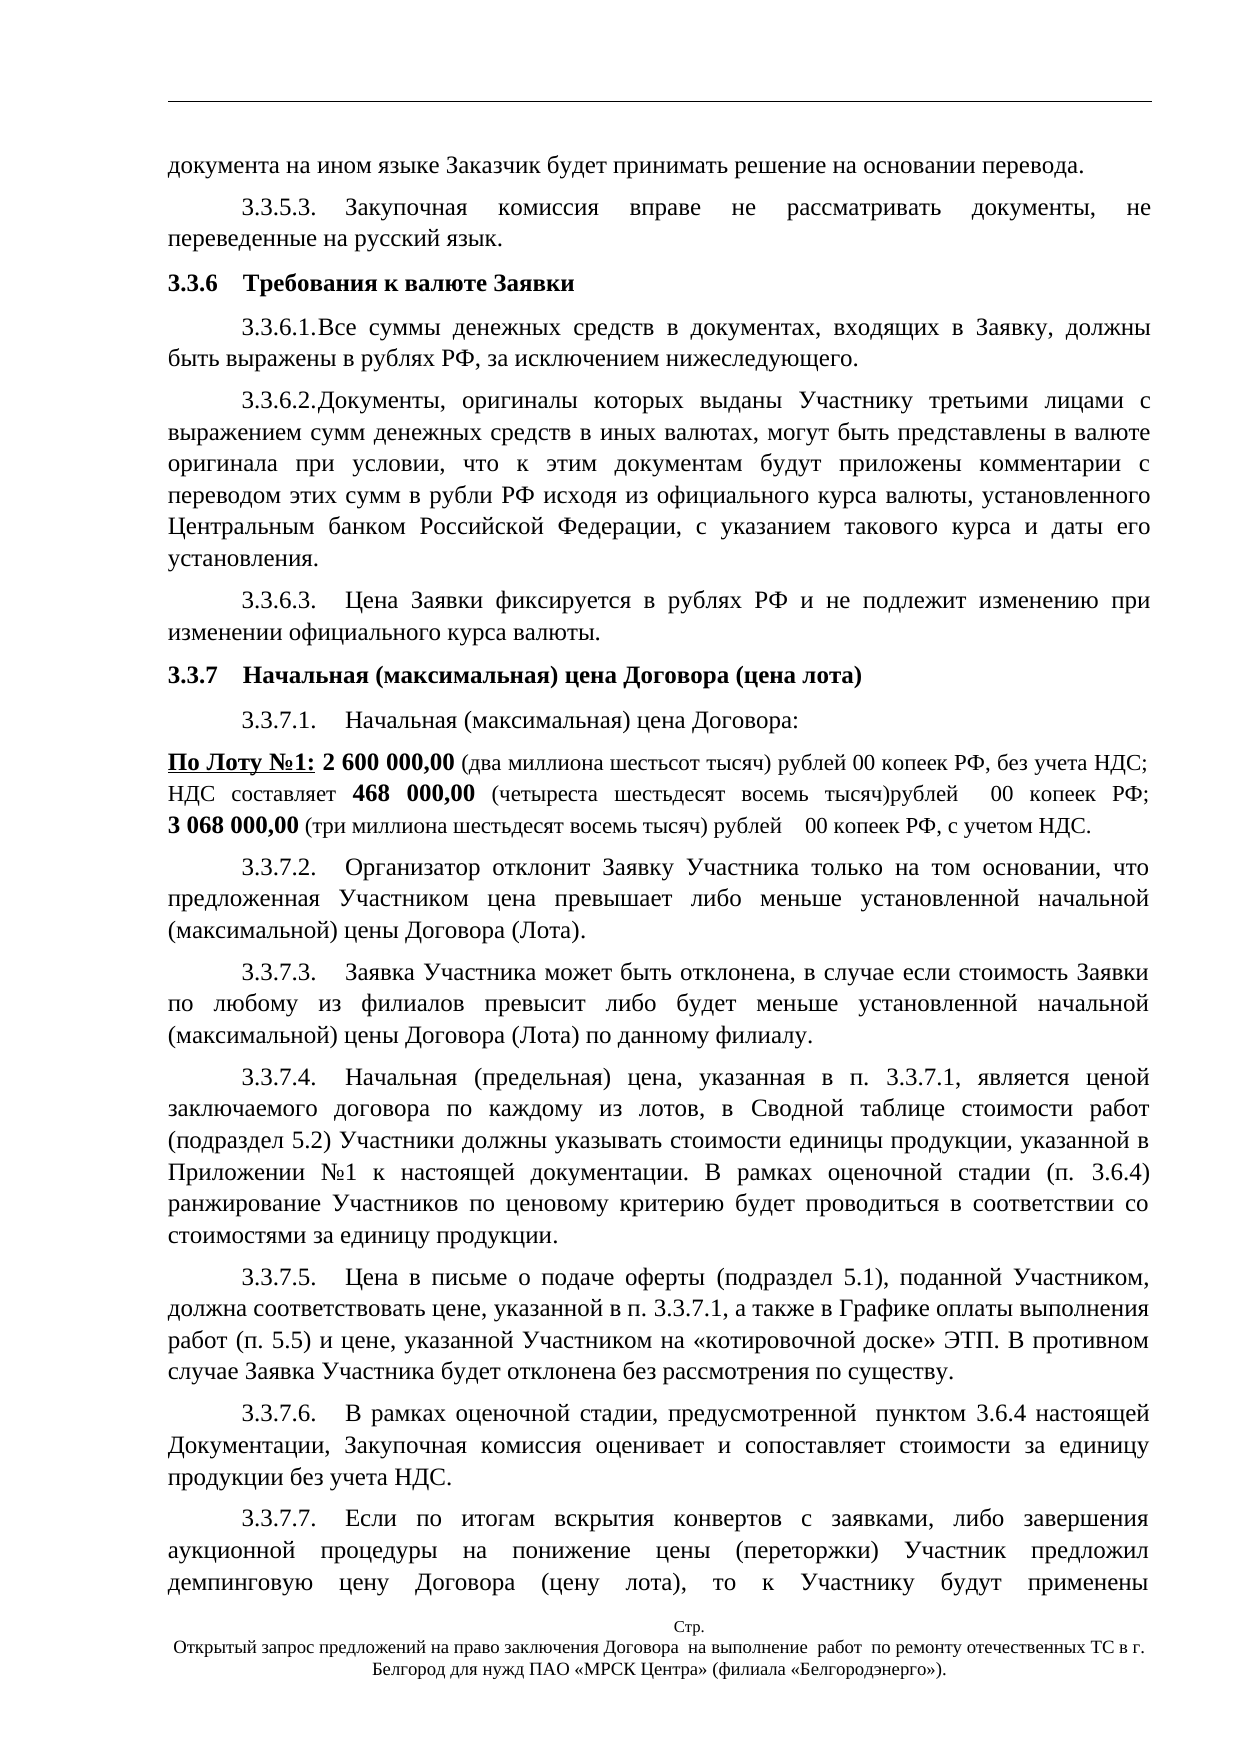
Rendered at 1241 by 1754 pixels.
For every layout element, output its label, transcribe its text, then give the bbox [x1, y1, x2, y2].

list Цена в письме о подаче оферты (подраздел 5.1), поданной Участником, должна соответствовать цене, указанной в п. 3.3.7.1, а также в Графике оплаты выполнения работ (п. 5.5) и цене, указанной Участником на «котировочной доске» ЭТП. В противном случае Заявка Участника будет отклонена без рассмотрения по существу. [168, 1262, 1150, 1385]
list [168, 1503, 1150, 1595]
list Все суммы денежных средств в документах, входящих в Заявку, должны быть выражены в рублях РФ, за исключением нижеследующего. [168, 312, 1152, 372]
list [168, 150, 1152, 179]
list Начальная (максимальная) цена Договора: [168, 705, 1150, 733]
text По Лоту №1: 2 600 000,00 (два миллиона шестьсот тысяч) рублей 00 копеек РФ, без учета НДС; НДС составляет 468 000,00 (четыреста шестьдесят восемь тысяч)рублей 00 копеек РФ; 3 068 000,00 (три миллиона шестьдесят восемь тысяч) рублей 00 копеек РФ, с учетом НДС. [168, 747, 1150, 838]
list Начальная (предельная) цена, указанная в п. 3.3.7.1, является ценой заключаемого договора по каждому из лотов, в Сводной таблице стоимости работ (подраздел 5.2) Участники должны указывать стоимости единицы продукции, указанной в Приложении №1 к настоящей документации. В рамках оценочной стадии (п. 3.6.4) ранжирование Участников по ценовому критерию будет проводиться в соответствии со стоимостями за единицу продукции. [168, 1062, 1150, 1248]
list Организатор отклонит Заявку Участника только на том основании, что предложенная Участником цена превышает либо меньше установленной начальной (максимальной) цены Договора (Лота). [168, 852, 1150, 944]
subtitle Требования к валюте Заявки [168, 268, 1152, 296]
subtitle Начальная (максимальная) цена Договора (цена лота) [168, 661, 1152, 689]
list Цена Заявки фиксируется в рублях РФ и не подлежит изменению при изменении официального курса валюты. [168, 585, 1152, 645]
list Закупочная комиссия вправе не рассматривать документы, не переведенные на русский язык. [168, 192, 1152, 252]
list Заявка Участника может быть отклонена, в случае если стоимость Заявки по любому из филиалов превысит либо будет меньше установленной начальной (максимальной) цены Договора (Лота) по данному филиалу. [168, 957, 1150, 1049]
list Документы, оригиналы которых выданы Участнику третьими лицами с выражением сумм денежных средств в иных валютах, могут быть представлены в валюте оригинала при условии, что к этим документам будут приложены комментарии с переводом этих сумм в рубли РФ исходя из официального курса валюты, установленного Центральным банком Российской Федерации, с указанием такового курса и даты его установления. [168, 385, 1152, 572]
